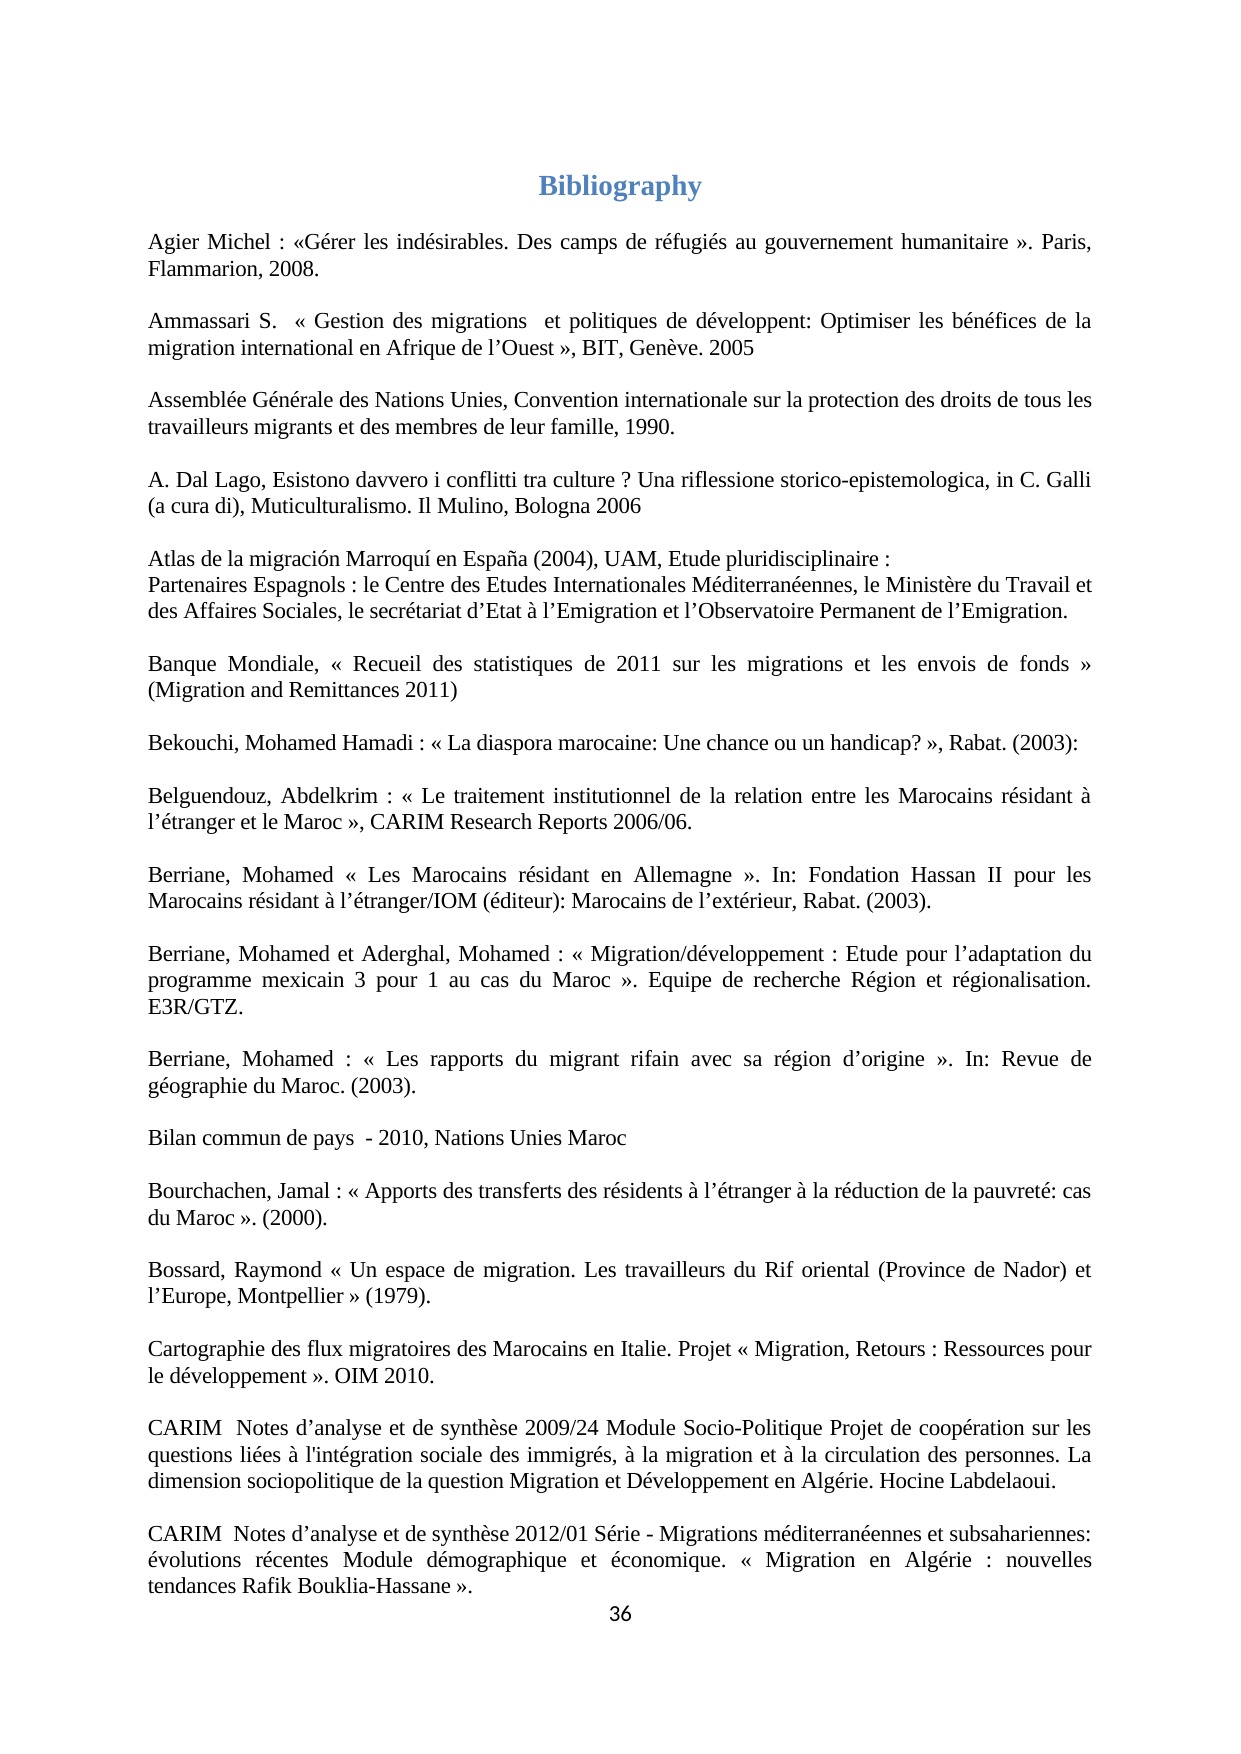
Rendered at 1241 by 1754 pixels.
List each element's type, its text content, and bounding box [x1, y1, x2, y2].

text Belguendouz, Abdelkrim : « Le traitement institutionnel de la relation entre les Marocains résidant à l’étranger et le Maroc », CARIM Research Reports 2006/06. [148, 782, 1092, 834]
text Berriane, Mohamed et Aderghal, Mohamed : « Migration/développement : Etude pour l’adaptation du programme mexicain 3 pour 1 au cas du Maroc ». Equipe de recherche Région et régionalisation. E3R/GTZ. [148, 940, 1092, 1019]
text Ammassari S. « Gestion des migrations et politiques de développent: Optimiser les bénéfices de la migration international en Afrique de l’Ouest », BIT, Genève. 2005 [148, 307, 1092, 360]
text Atlas de la migración Marroquí en España (2004), UAM, Etude pluridisciplinaire : [148, 545, 1092, 571]
text CARIM Notes d’analyse et de synthèse 2009/24 Module Socio-Politique Projet de coopération sur les questions liées à l'intégration sociale des immigrés, à la migration et à la circulation des personnes. La dimension sociopolitique de la question Migration et Développement en Algérie. Hocine Labdelaoui. [148, 1414, 1092, 1493]
text Bekouchi, Mohamed Hamadi : « La diaspora marocaine: Une chance ou un handicap? », Rabat. (2003): [148, 729, 1092, 756]
text Bilan commun de pays - 2010, Nations Unies Maroc [148, 1124, 1092, 1151]
text CARIM Notes d’analyse et de synthèse 2012/01 Série - Migrations méditerranéennes et subsahariennes: évolutions récentes Module démographique et économique. « Migration en Algérie : nouvelles tendances Rafik Bouklia-Hassane ». [148, 1520, 1092, 1599]
text Bourchachen, Jamal : « Apports des transferts des résidents à l’étranger à la réduction de la pauvreté: cas du Maroc ». (2000). [148, 1177, 1092, 1230]
text Assemblée Générale des Nations Unies, Convention internationale sur la protection des droits de tous les travailleurs migrants et des membres de leur famille, 1990. [148, 387, 1092, 439]
text Berriane, Mohamed : « Les rapports du migrant rifain avec sa région d’origine ». In: Revue de géographie du Maroc. (2003). [148, 1045, 1092, 1098]
text Berriane, Mohamed « Les Marocains résidant en Allemagne ». In: Fondation Hassan II pour les Marocains résidant à l’étranger/IOM (éditeur): Marocains de l’extérieur, Rabat. (2003). [148, 861, 1092, 914]
text Cartographie des flux migratoires des Marocains en Italie. Projet « Migration, Retours : Ressources pour le développement ». OIM 2010. [148, 1335, 1092, 1388]
text A. Dal Lago, Esistono davvero i conflitti tra culture ? Una riflessione storico-epistemologica, in C. Galli (a cura di), Muticulturalismo. Il Mulino, Bologna 2006 [148, 466, 1092, 518]
text Partenaires Espagnols : le Centre des Etudes Internationales Méditerranéennes, le Ministère du Travail et des Affaires Sociales, le secrétariat d’Etat à l’Emigration et l’Observatoire Permanent de l’Emigration. [148, 571, 1092, 624]
text Banque Mondiale, « Recueil des statistiques de 2011 sur les migrations et les envois de fonds » (Migration and Remittances 2011) [148, 650, 1092, 703]
text Bossard, Raymond « Un espace de migration. Les travailleurs du Rif oriental (Province de Nador) et l’Europe, Montpellier » (1979). [148, 1256, 1092, 1309]
text Agier Michel : «Gérer les indésirables. Des camps de réfugiés au gouvernement humanitaire ». Paris, Flammarion, 2008. [148, 228, 1092, 281]
text Bibliography [148, 168, 1092, 202]
